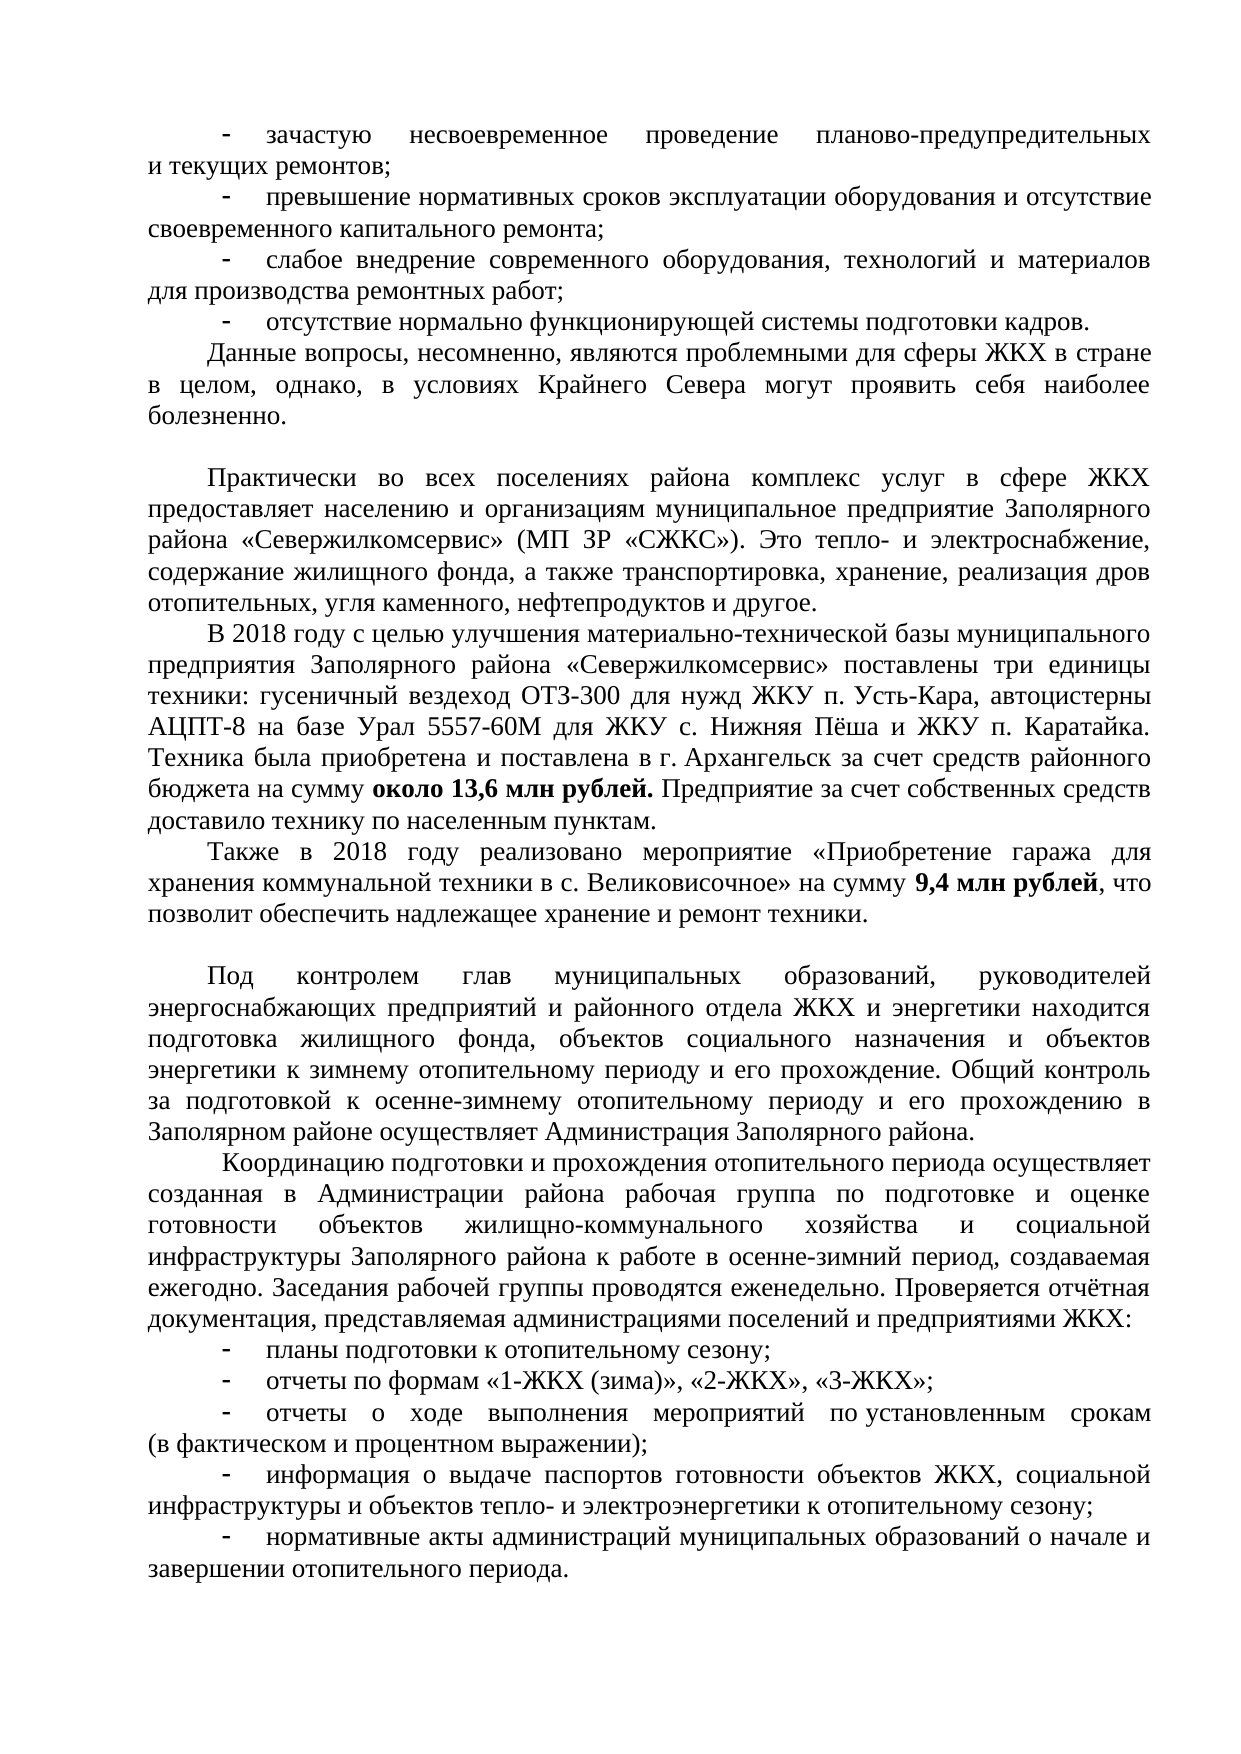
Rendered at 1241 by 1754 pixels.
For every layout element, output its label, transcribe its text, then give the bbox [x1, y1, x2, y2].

text Также в 2018 году реализовано мероприятие «Приобретение гаража для хранения коммунальной техники в с. Великовисочное» на сумму 9,4 млн рублей, что позволит обеспечить надлежащее хранение и ремонт техники. [148, 835, 1152, 928]
text отчеты по формам «1-ЖКХ (зима)», «2-ЖКХ», «3-ЖКХ»; [148, 1364, 1152, 1396]
text Под контролем глав муниципальных образований, руководителей энергоснабжающих предприятий и районного отдела ЖКХ и энергетики находится подготовка жилищного фонда, объектов социального назначения и объектов энергетики к зимнему отопительному периоду и его прохождение. Общий контроль за подготовкой к осенне-зимнему отопительному периоду и его прохождению в Заполярном районе осуществляет Администрация Заполярного района. [148, 959, 1152, 1146]
text Практически во всех поселениях района комплекс услуг в сфере ЖКХ предоставляет населению и организациям муниципальное предприятие Заполярного района «Севержилкомсервис» (МП ЗР «СЖКС»). Это тепло- и электроснабжение, содержание жилищного фонда, а также транспортировка, хранение, реализация дров отопительных, угля каменного, нефтепродуктов и другое. [148, 461, 1152, 617]
text превышение нормативных сроков эксплуатации оборудования и отсутствие своевременного капитального ремонта; [148, 181, 1152, 243]
text В 2018 году с целью улучшения материально-технической базы муниципального предприятия Заполярного района «Севержилкомсервис» поставлены три единицы техники: гусеничный вездеход ОТЗ-300 для нужд ЖКУ п. Усть-Кара, автоцистерны АЦПТ-8 на базе Урал 5557-60М для ЖКУ с. Нижняя Пёша и ЖКУ п. Каратайка. Техника была приобретена и поставлена в г. Архангельск за счет средств районного бюджета на сумму около 13,6 млн рублей. Предприятие за счет собственных средств доставило технику по населенным пунктам. [148, 617, 1152, 835]
text слабое внедрение современного оборудования, технологий и материалов для производства ремонтных работ; [148, 243, 1152, 305]
text планы подготовки к отопительному сезону; [148, 1333, 1152, 1364]
text отсутствие нормально функционирующей системы подготовки кадров. [148, 305, 1152, 337]
text Данные вопросы, несомненно, являются проблемными для сферы ЖКХ в стране в целом, однако, в условиях Крайнего Севера могут проявить себя наиболее болезненно. [148, 337, 1152, 430]
text Координацию подготовки и прохождения отопительного периода осуществляет созданная в Администрации района рабочая группа по подготовке и оценке готовности объектов жилищно-коммунального хозяйства и социальной инфраструктуры Заполярного района к работе в осенне-зимний период, создаваемая ежегодно. Заседания рабочей группы проводятся еженедельно. Проверяется отчётная документация, представляемая администрациями поселений и предприятиями ЖКХ: [148, 1146, 1152, 1333]
text отчеты о ходе выполнения мероприятий по установленным срокам (в фактическом и процентном выражении); [148, 1396, 1152, 1458]
text информация о выдаче паспортов готовности объектов ЖКХ, социальной инфраструктуры и объектов тепло- и электроэнергетики к отопительному сезону; [148, 1458, 1152, 1521]
text нормативные акты администраций муниципальных образований о начале и завершении отопительного периода. [148, 1521, 1152, 1583]
text зачастую несвоевременное проведение планово-предупредительных и текущих ремонтов; [148, 118, 1152, 181]
